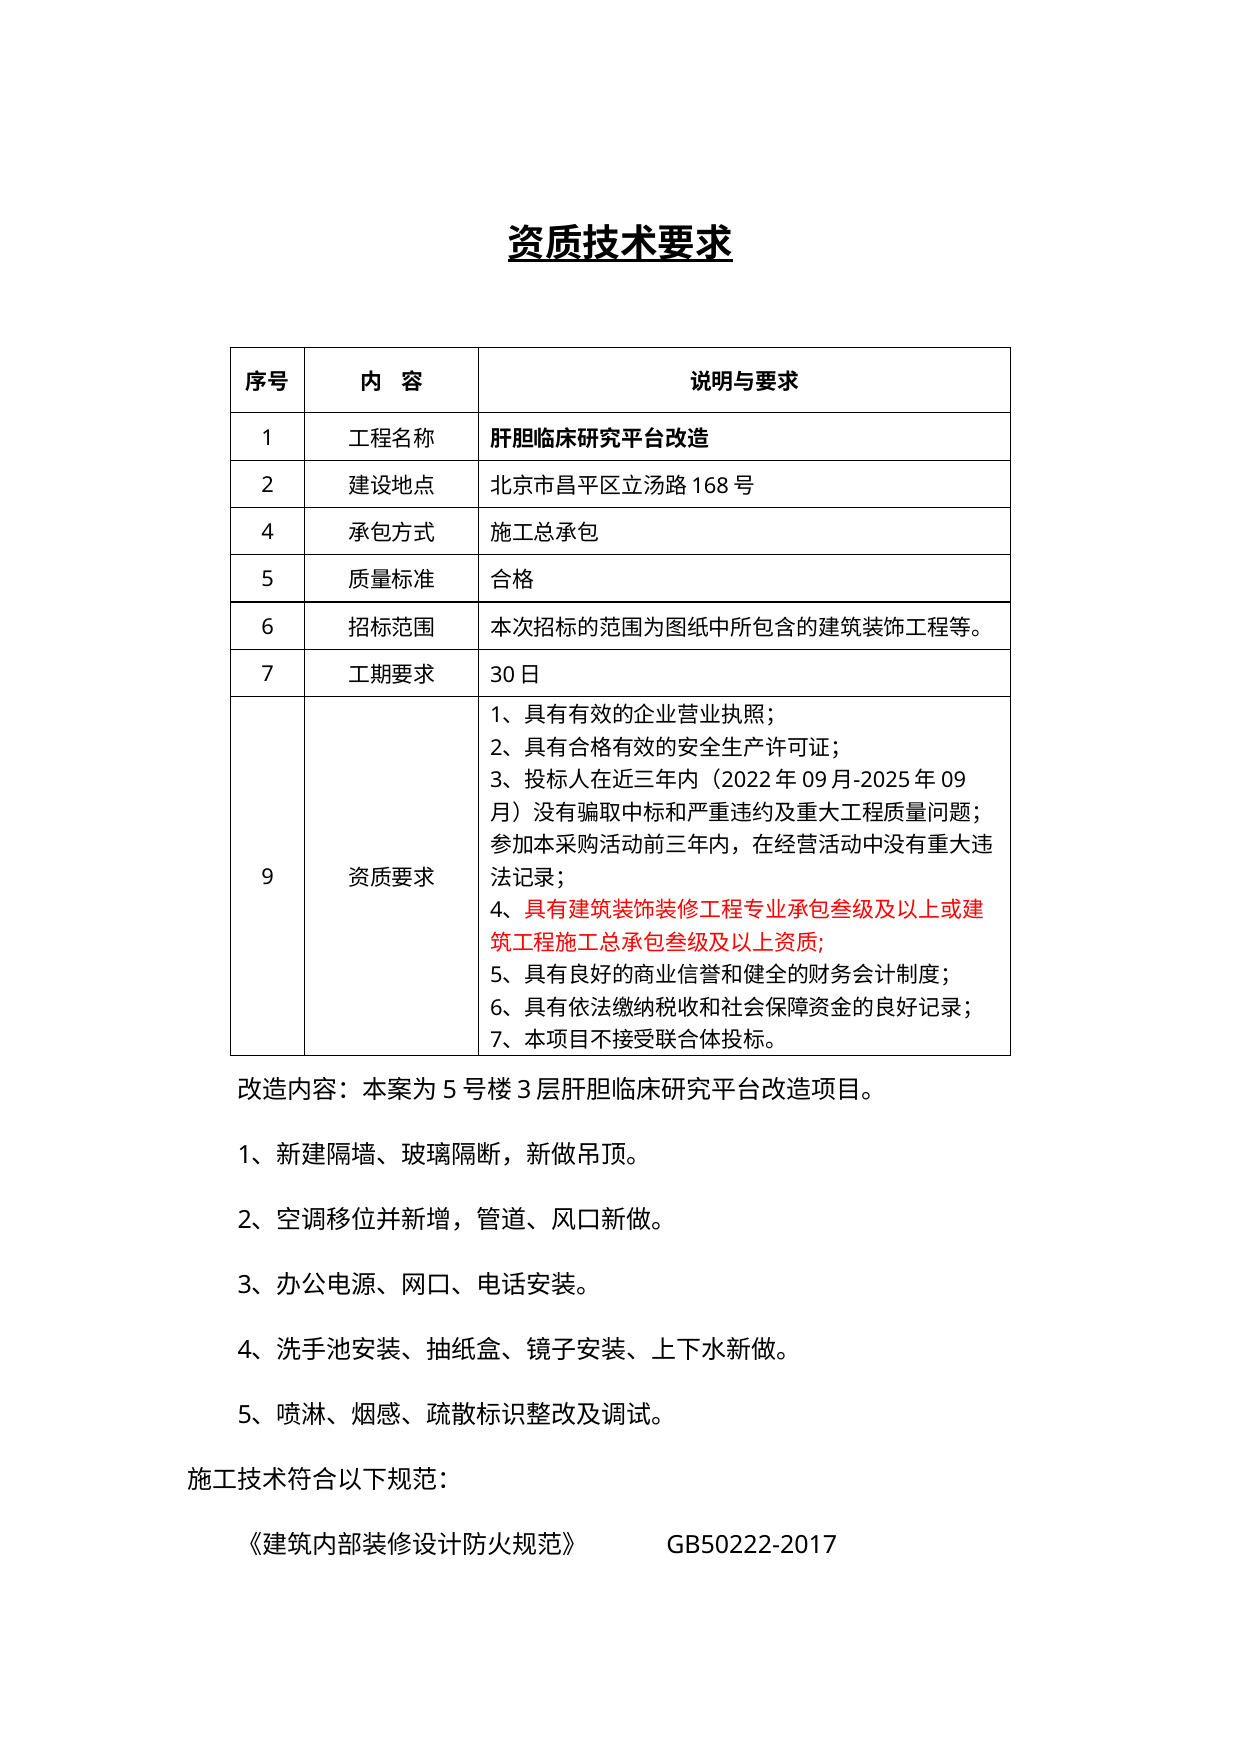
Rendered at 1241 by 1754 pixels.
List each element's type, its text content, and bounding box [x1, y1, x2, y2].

text 改造内容：本案为5号楼3层肝胆临床研究平台改造项目。 [187, 1056, 1053, 1121]
table_cell 施工总承包 [479, 508, 1010, 554]
text 资质技术要求 [187, 207, 1053, 272]
table_header 序号 [231, 348, 304, 412]
table_cell 7 [231, 650, 304, 696]
table_cell 肝胆临床研究平台改造 [479, 413, 1010, 459]
table_cell 1、具有有效的企业营业执照； 2、具有合格有效的安全生产许可证； 3、投标人在近三年内（2022年09月-2025年09月）没有骗取中标和严重违约及重大工程质量问题；参加本采购活动前三年内，在经营活动中没有重大违法记录； 4、具有建筑装饰装修工程专业承包叁级及以上或建筑工程施工总承包叁级及以上资质; 5、具有良好的商业信誉和健全的财务会计制度； 6、具有依法缴纳税收和社会保障资金的良好记录； 7、本项目不接受联合体投标。 [479, 697, 1010, 1054]
table_header 说明与要求 [479, 348, 1010, 412]
table_cell 2 [231, 461, 304, 507]
table_cell 4 [231, 508, 304, 554]
text 《建筑内部装修设计防火规范》 GB50222-2017 [187, 1511, 1053, 1576]
table_cell 6 [231, 603, 304, 649]
table_cell 质量标准 [305, 555, 478, 601]
table_cell 本次招标的范围为图纸中所包含的建筑装饰工程等。 [479, 603, 1010, 649]
table_cell 资质要求 [305, 697, 478, 1054]
list 新建隔墙、玻璃隔断，新做吊顶。 2、空调移位并新增，管道、风口新做。 3、办公电源、网口、电话安装。 4、洗手池安装、抽纸盒、镜子安装、上下水新做。 5、喷淋、烟感、疏散标识整改及调试。 [237, 1121, 1053, 1446]
table_cell 5 [231, 555, 304, 601]
table_cell 承包方式 [305, 508, 478, 554]
table_cell 建设地点 [305, 461, 478, 507]
table_cell 9 [231, 697, 304, 1054]
table_cell 30日 [479, 650, 1010, 696]
table_cell 工程名称 [305, 413, 478, 459]
table_cell 招标范围 [305, 603, 478, 649]
table_cell 工期要求 [305, 650, 478, 696]
table_cell 1 [231, 413, 304, 459]
table_header 内 容 [305, 348, 478, 412]
table_cell 北京市昌平区立汤路168号 [479, 461, 1010, 507]
table_cell 合格 [479, 555, 1010, 601]
list 施工技术符合以下规范： [187, 1446, 1053, 1511]
